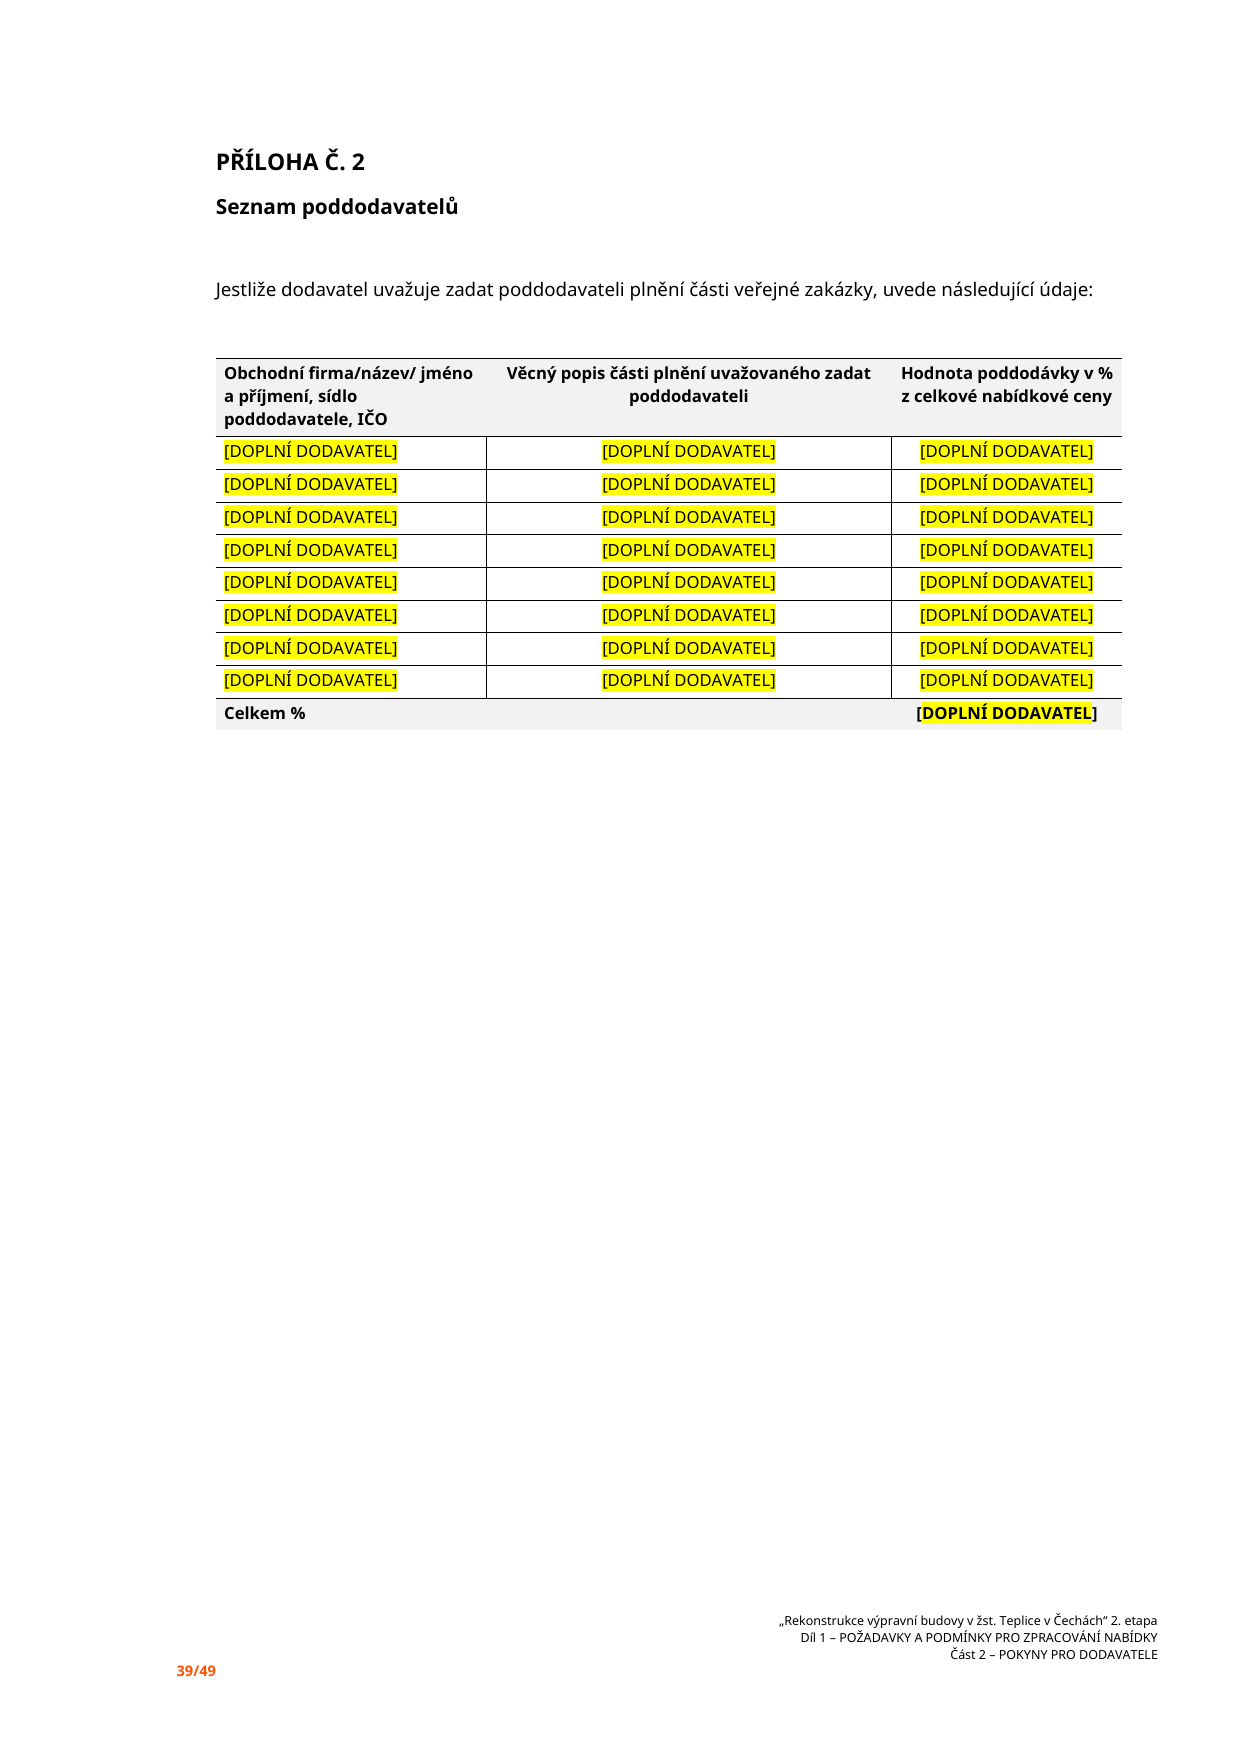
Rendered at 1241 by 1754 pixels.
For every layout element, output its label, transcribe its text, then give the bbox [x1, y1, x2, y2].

table_cell [DOPLNÍ DODAVATEL] [892, 503, 1122, 534]
table_header Hodnota poddodávky v % z celkové nabídkové ceny [891, 359, 1122, 436]
table_cell [DOPLNÍ DODAVATEL] [892, 666, 1122, 698]
table_cell [DOPLNÍ DODAVATEL] [487, 503, 891, 534]
table_cell Celkem % [216, 699, 486, 730]
text Příloha č. 2 [216, 146, 1122, 177]
table_cell [DOPLNÍ DODAVATEL] [216, 503, 486, 534]
table_cell [DOPLNÍ DODAVATEL] [487, 633, 891, 665]
table_cell [DOPLNÍ DODAVATEL] [487, 470, 891, 501]
table_cell [DOPLNÍ DODAVATEL] [892, 437, 1122, 469]
table_cell [DOPLNÍ DODAVATEL] [892, 470, 1122, 501]
table_cell [DOPLNÍ DODAVATEL] [487, 535, 891, 567]
table_cell [DOPLNÍ DODAVATEL] [487, 437, 891, 469]
table_cell [DOPLNÍ DODAVATEL] [216, 633, 486, 665]
table_cell [DOPLNÍ DODAVATEL] [487, 601, 891, 632]
table_cell [486, 699, 891, 730]
table_cell [DOPLNÍ DODAVATEL] [891, 699, 1122, 730]
table_header Věcný popis části plnění uvažovaného zadat poddodavateli [486, 359, 891, 436]
table_cell [DOPLNÍ DODAVATEL] [216, 568, 486, 599]
table_cell [DOPLNÍ DODAVATEL] [216, 437, 486, 469]
text Jestliže dodavatel uvažuje zadat poddodavateli plnění části veřejné zakázky, uvede následující údaje: [216, 277, 1122, 302]
table_cell [DOPLNÍ DODAVATEL] [892, 601, 1122, 632]
table_cell [DOPLNÍ DODAVATEL] [892, 568, 1122, 599]
table_cell [DOPLNÍ DODAVATEL] [487, 568, 891, 599]
text Seznam poddodavatelů [216, 192, 1122, 221]
table_cell [DOPLNÍ DODAVATEL] [216, 601, 486, 632]
table_cell [DOPLNÍ DODAVATEL] [216, 470, 486, 501]
table_cell [DOPLNÍ DODAVATEL] [487, 666, 891, 698]
table_cell [DOPLNÍ DODAVATEL] [216, 535, 486, 567]
table_cell [DOPLNÍ DODAVATEL] [892, 633, 1122, 665]
table_cell [DOPLNÍ DODAVATEL] [216, 666, 486, 698]
table_cell [DOPLNÍ DODAVATEL] [892, 535, 1122, 567]
table_header Obchodní firma/název/ jméno a příjmení, sídlo poddodavatele, IČO [216, 359, 486, 436]
